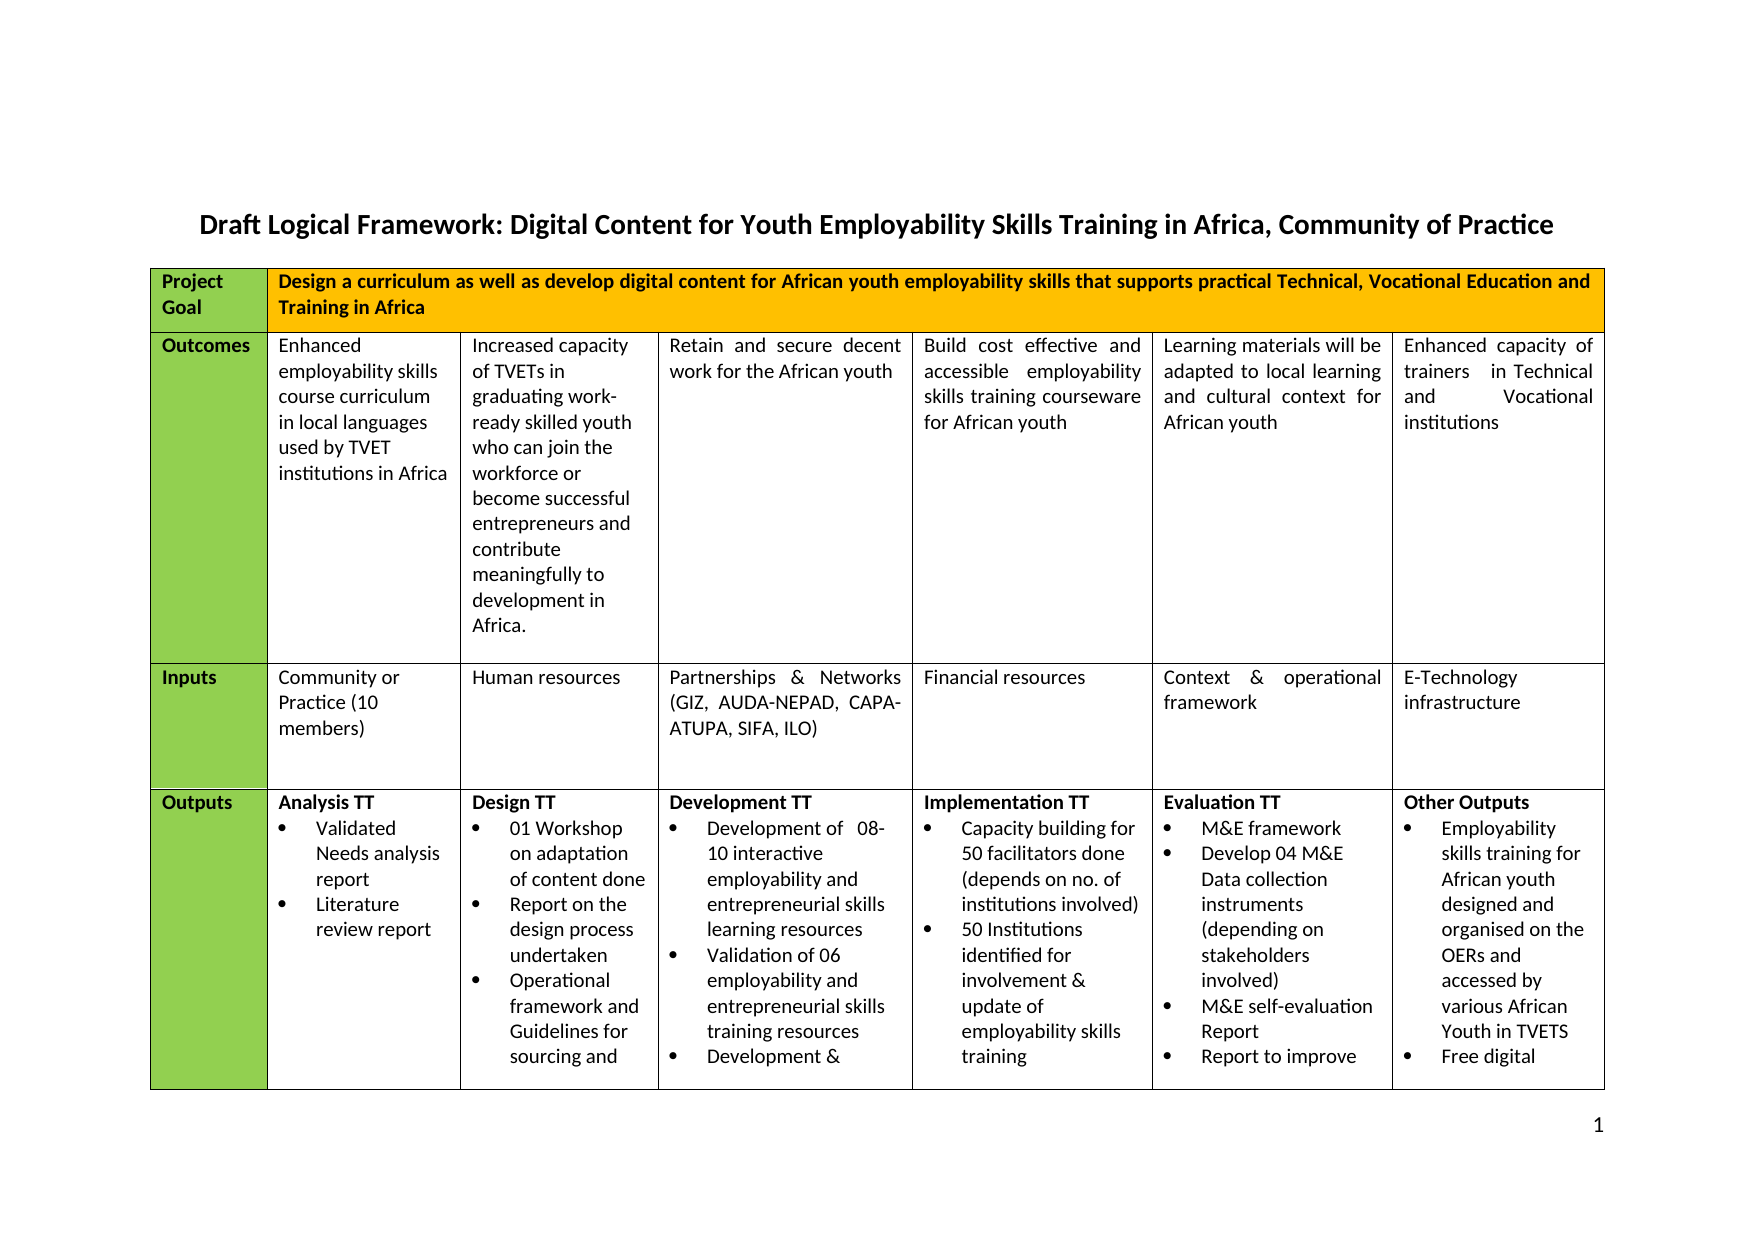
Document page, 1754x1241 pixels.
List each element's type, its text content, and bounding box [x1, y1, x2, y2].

table_cell Human resources [461, 664, 658, 788]
table_header Design a curriculum as well as develop digital content for African youth employability skills that supports practical Technical, Vocational Education and Training in Africa [268, 269, 1604, 332]
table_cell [659, 790, 912, 1089]
table_cell Retain and secure decent work for the African youth [659, 333, 912, 663]
table_cell Learning materials will be adapted to local learning and cultural context for African youth [1153, 333, 1392, 663]
table_cell E-Technology infrastructure [1393, 664, 1604, 788]
table_cell Outputs [151, 790, 267, 1089]
table_cell Partnerships & Networks (GIZ, AUDA-NEPAD, CAPA-ATUPA, SIFA, ILO) [659, 664, 912, 788]
table_cell Build cost effective and accessible employability skills training courseware for African youth [913, 333, 1152, 663]
table_cell Community or Practice (10 members) [268, 664, 460, 788]
table_cell Inputs [151, 664, 267, 788]
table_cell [1153, 790, 1392, 1089]
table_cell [461, 790, 658, 1089]
table_cell Enhanced employability skills course curriculum in local languages used by TVET institutions in Africa [268, 333, 460, 663]
table_cell Financial resources [913, 664, 1152, 788]
table_cell Enhanced capacity of trainers in Technical and Vocational institutions [1393, 333, 1604, 663]
table_cell Outcomes [151, 333, 267, 663]
table_cell Increased capacity of TVETs in graduating work-ready skilled youth who can join the workforce or become successful entrepreneurs and contribute meaningfully to development in Africa. [461, 333, 658, 663]
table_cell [1393, 790, 1604, 1089]
text Draft Logical Framework: Digital Content for Youth Employability Skills Training in Africa, Community of Practice [150, 206, 1604, 241]
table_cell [913, 790, 1152, 1089]
table_cell Context & operational framework [1153, 664, 1392, 788]
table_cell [268, 790, 460, 1089]
table_header Project Goal [151, 269, 267, 332]
